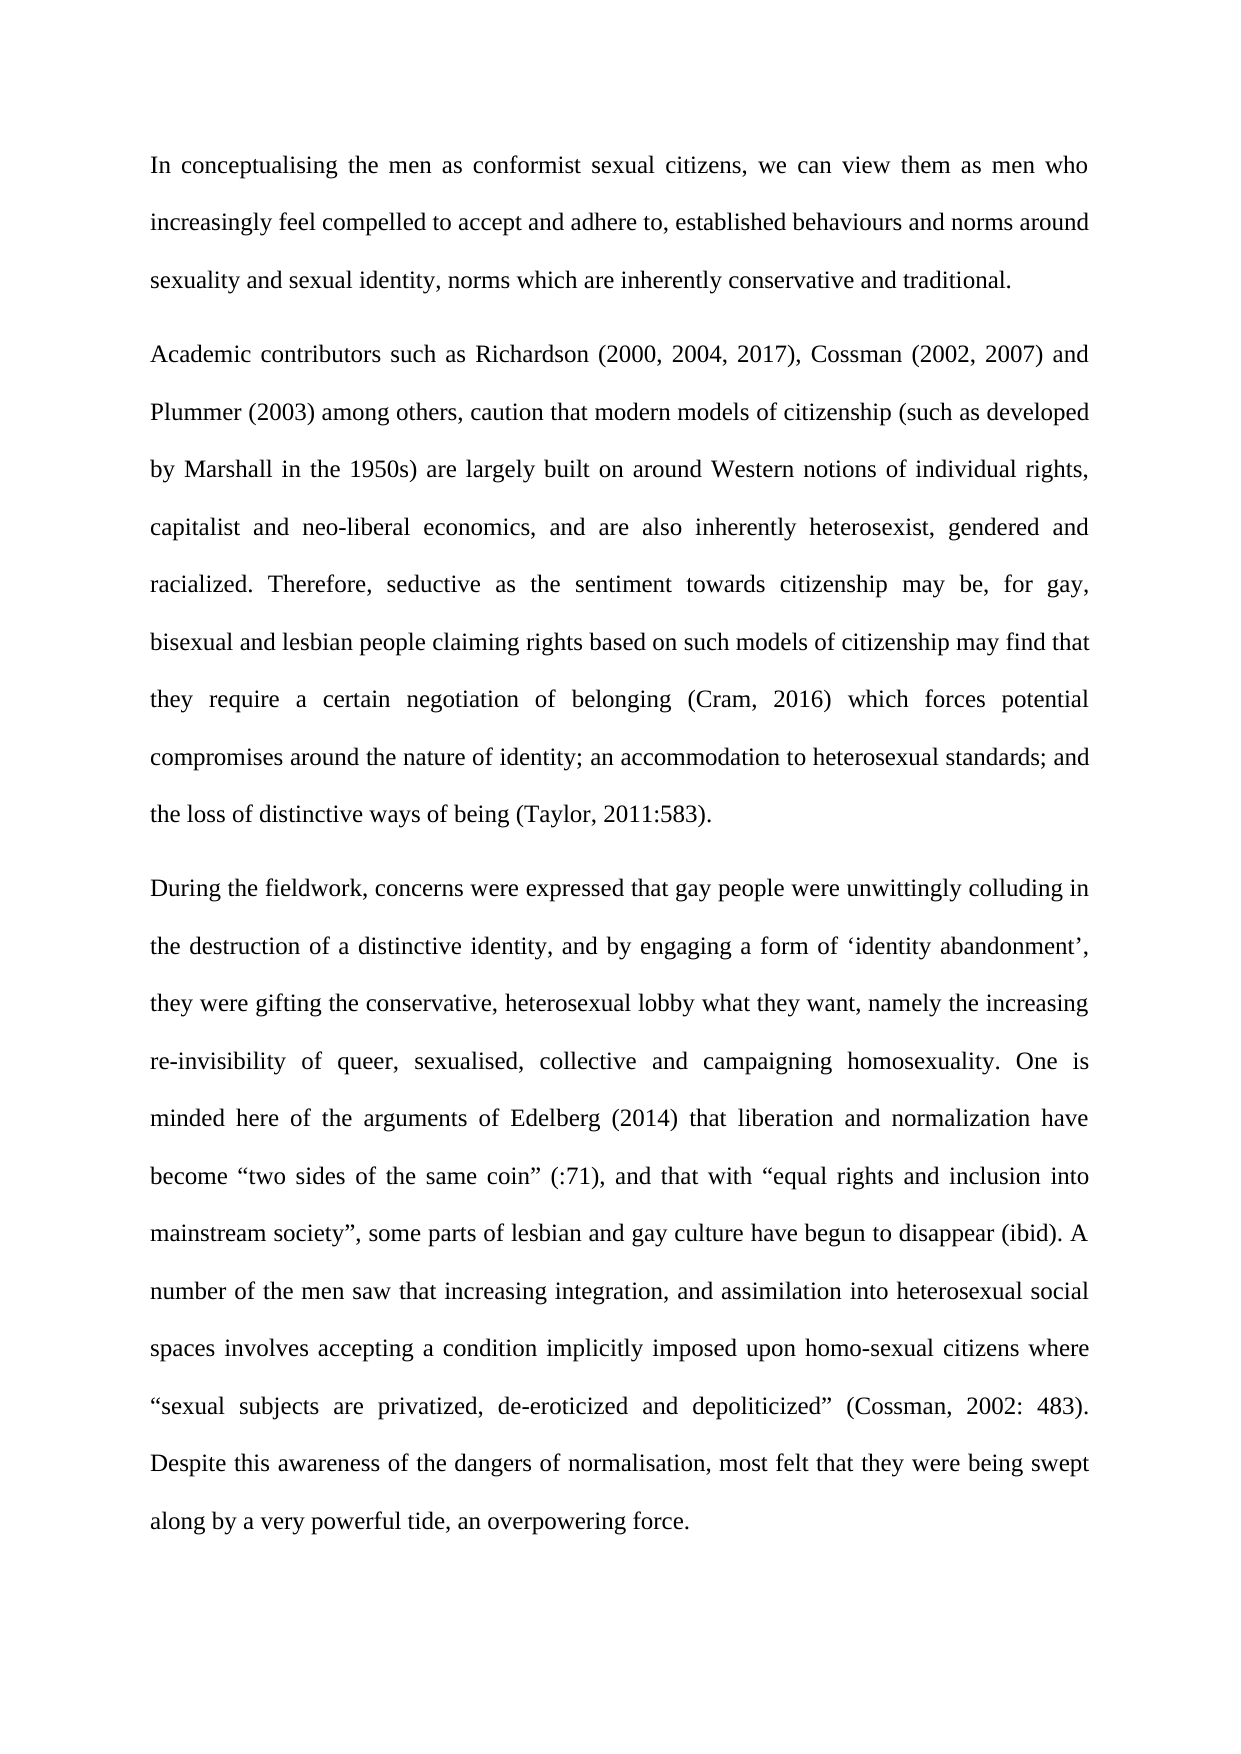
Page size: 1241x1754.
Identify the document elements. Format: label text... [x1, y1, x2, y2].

text During the fieldwork, concerns were expressed that gay people were unwittingly colluding in the destruction of a distinctive identity, and by engaging a form of ‘identity abandonment’, they were gifting the conservative, heterosexual lobby what they want, namely the increasing re-invisibility of queer, sexualised, collective and campaigning homosexuality. One is minded here of the arguments of Edelberg (2014) that liberation and normalization have become “two sides of the same coin” (:71), and that with “equal rights and inclusion into mainstream society”, some parts of lesbian and gay culture have begun to disappear (ibid). A number of the men saw that increasing integration, and assimilation into heterosexual social spaces involves accepting a condition implicitly imposed upon homo-sexual citizens where “sexual subjects are privatized, de-eroticized and depoliticized” (Cossman, 2002: 483). Despite this awareness of the dangers of normalisation, most felt that they were being swept along by a very powerful tide, an overpowering force. [150, 873, 1090, 1534]
text Academic contributors such as Richardson (2000, 2004, 2017), Cossman (2002, 2007) and Plummer (2003) among others, caution that modern models of citizenship (such as developed by Marshall in the 1950s) are largely built on around Western notions of individual rights, capitalist and neo-liberal economics, and are also inherently heterosexist, gendered and racialized. Therefore, seductive as the sentiment towards citizenship may be, for gay, bisexual and lesbian people claiming rights based on such models of citizenship may find that they require a certain negotiation of belonging (Cram, 2016) which forces potential compromises around the nature of identity; an accommodation to heterosexual standards; and the loss of distinctive ways of being (Taylor, 2011:583). [150, 339, 1090, 828]
text In conceptualising the men as conformist sexual citizens, we can view them as men who increasingly feel compelled to accept and adhere to, established behaviours and norms around sexuality and sexual identity, norms which are inherently conservative and traditional. [150, 150, 1090, 294]
